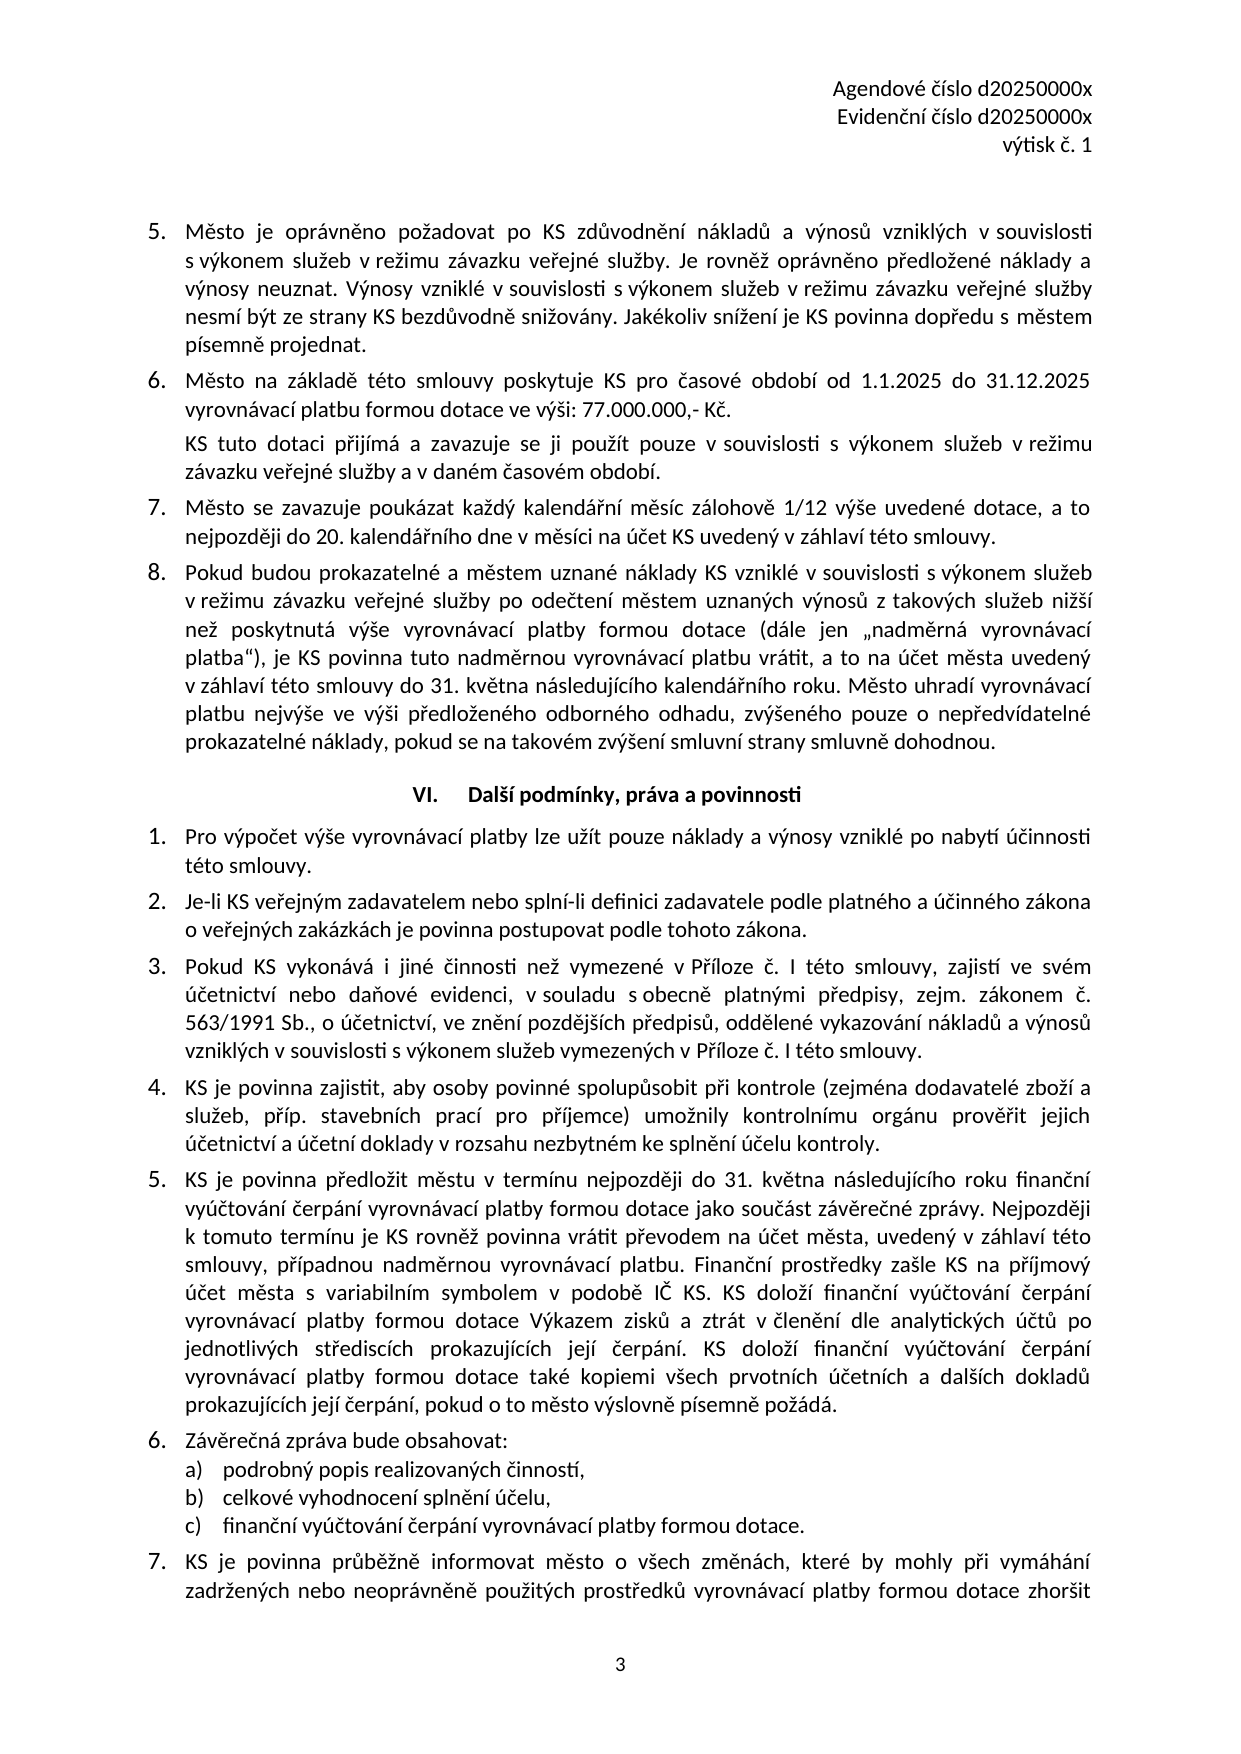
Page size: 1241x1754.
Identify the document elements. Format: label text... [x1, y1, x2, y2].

list Pokud KS vykonává i jiné činnosti než vymezené v Příloze č. I této smlouvy, zajistí ve svém účetnictví nebo daňové evidenci, v souladu s obecně platnými předpisy, zejm. zákonem č. 563/1991 Sb., o účetnictví, ve znění pozdějších předpisů, oddělené vykazování nákladů a výnosů vzniklých v souvislosti s výkonem služeb vymezených v Příloze č. I této smlouvy. [148, 950, 1092, 1064]
list podrobný popis realizovaných činností, [185, 1455, 1092, 1483]
text KS tuto dotaci přijímá a zavazuje se ji použít pouze v souvislosti s výkonem služeb v režimu závazku veřejné služby a v daném časovém období. [185, 429, 1092, 485]
list KS je povinna předložit městu v termínu nejpozději do 31. května následujícího roku finanční vyúčtování čerpání vyrovnávací platby formou dotace jako součást závěrečné zprávy. Nejpozději k tomuto termínu je KS rovněž povinna vrátit převodem na účet města, uvedený v záhlaví této smlouvy, případnou nadměrnou vyrovnávací platbu. Finanční prostředky zašle KS na příjmový účet města s variabilním symbolem v podobě IČ KS. KS doloží finanční vyúčtování čerpání vyrovnávací platby formou dotace Výkazem zisků a ztrát v členění dle analytických účtů po jednotlivých střediscích prokazujících její čerpání. KS doloží finanční vyúčtování čerpání vyrovnávací platby formou dotace také kopiemi všech prvotních účetních a dalších dokladů prokazujících její čerpání, pokud o to město výslovně písemně požádá. [148, 1163, 1092, 1418]
list Závěrečná zpráva bude obsahovat: [148, 1424, 1092, 1455]
list KS je povinna zajistit, aby osoby povinné spolupůsobit při kontrole (zejména dodavatelé zboží a služeb, příp. stavebních prací pro příjemce) umožnily kontrolnímu orgánu prověřit jejich účetnictví a účetní doklady v rozsahu nezbytném ke splnění účelu kontroly. [148, 1071, 1092, 1157]
list Město se zavazuje poukázat každý kalendářní měsíc zálohově 1/12 výše uvedené dotace, a to nejpozději do 20. kalendářního dne v měsíci na účet KS uvedený v záhlaví této smlouvy. [147, 491, 1092, 550]
list Město na základě této smlouvy poskytuje KS pro časové období od 1.1.2025 do 31.12.2025 vyrovnávací platbu formou dotace ve výši: 77.000.000,- Kč. [147, 364, 1092, 423]
list Je-li KS veřejným zadavatelem nebo splní-li definici zadavatele podle platného a účinného zákona o veřejných zakázkách je povinna postupovat podle tohoto zákona. [148, 885, 1092, 944]
list finanční vyúčtování čerpání vyrovnávací platby formou dotace. [185, 1511, 1092, 1539]
list celkové vyhodnocení splnění účelu, [185, 1483, 1092, 1511]
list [148, 1545, 1092, 1604]
subtitle Další podmínky, práva a povinnosti [148, 780, 1092, 808]
list Pro výpočet výše vyrovnávací platby lze užít pouze náklady a výnosy vzniklé po nabytí účinnosti této smlouvy. [148, 820, 1092, 879]
list Pokud budou prokazatelné a městem uznané náklady KS vzniklé v souvislosti s výkonem služeb v režimu závazku veřejné služby po odečtení městem uznaných výnosů z takových služeb nižší než poskytnutá výše vyrovnávací platby formou dotace (dále jen „nadměrná vyrovnávací platba“), je KS povinna tuto nadměrnou vyrovnávací platbu vrátit, a to na účet města uvedený v záhlaví této smlouvy do 31. května následujícího kalendářního roku. Město uhradí vyrovnávací platbu nejvýše ve výši předloženého odborného odhadu, zvýšeného pouze o nepředvídatelné prokazatelné náklady, pokud se na takovém zvýšení smluvní strany smluvně dohodnou. [147, 556, 1092, 755]
list Město je oprávněno požadovat po KS zdůvodnění nákladů a výnosů vzniklých v souvislosti s výkonem služeb v režimu závazku veřejné služby. Je rovněž oprávněno předložené náklady a výnosy neuznat. Výnosy vzniklé v souvislosti s výkonem služeb v režimu závazku veřejné služby nesmí být ze strany KS bezdůvodně snižovány. Jakékoliv snížení je KS povinna dopředu s městem písemně projednat. [147, 215, 1092, 358]
